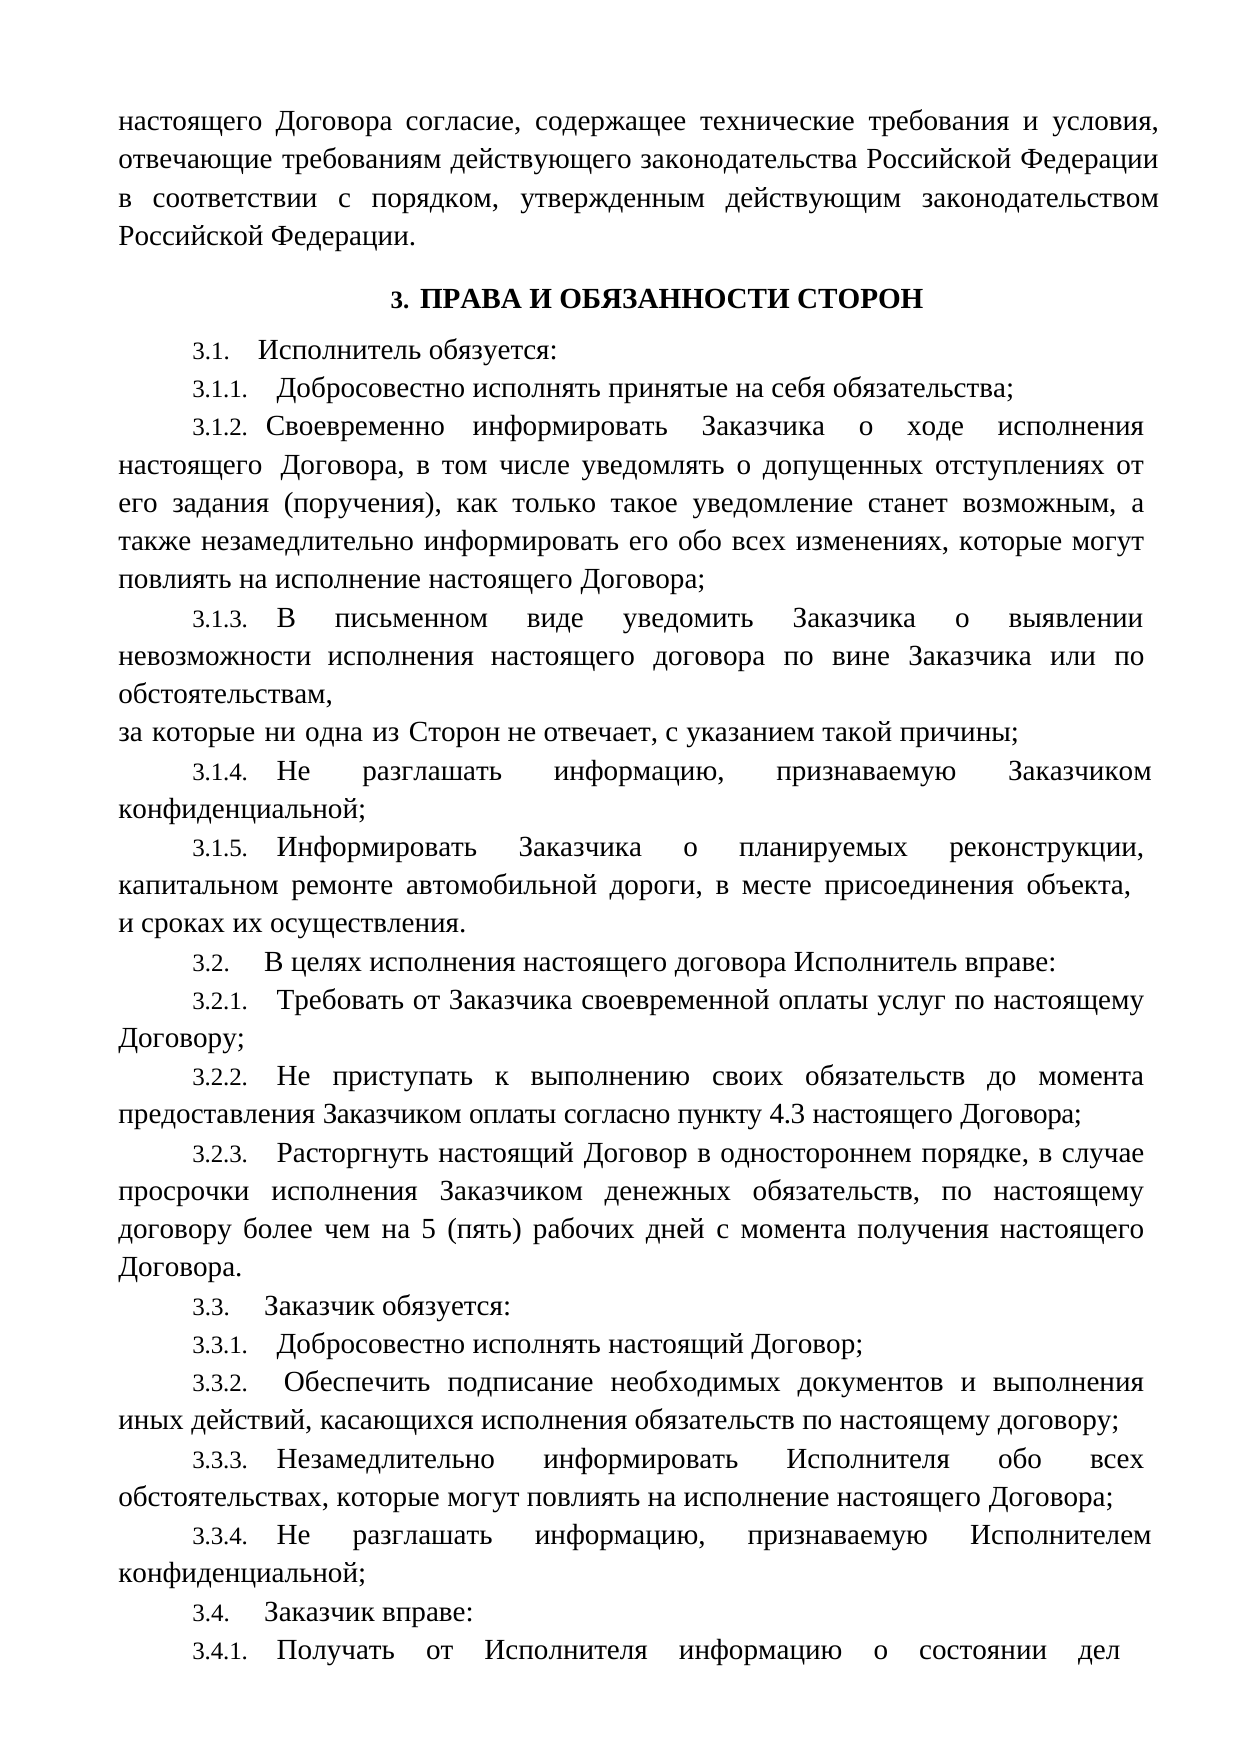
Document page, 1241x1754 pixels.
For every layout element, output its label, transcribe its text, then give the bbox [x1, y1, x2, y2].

list Добросовестно исполнять принятые на себя обязательства; [118, 370, 1152, 404]
list ПРАВА И ОБЯЗАННОСТИ СТОРОН [118, 281, 1152, 315]
list Заказчик обязуется: [118, 1288, 1152, 1321]
list Расторгнуть настоящий Договор в одностороннем порядке, в случае просрочки исполнения Заказчиком денежных обязательств, по настоящему договору более чем на 5 (пять) рабочих дней с момента получения настоящего Договора. [118, 1135, 1144, 1283]
list Требовать от Заказчика своевременной оплаты услуг по настоящему Договору; [118, 982, 1144, 1054]
list Заказчик вправе: [118, 1594, 1152, 1627]
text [118, 103, 1159, 252]
list Не разглашать информацию, признаваемую Заказчиком конфиденциальной; [118, 753, 1152, 824]
list Не приступать к выполнению своих обязательств до момента предоставления Заказчиком оплаты согласно пункту 4.3 настоящего Договора; [118, 1058, 1144, 1130]
list Исполнитель обязуется: [118, 332, 1152, 366]
list Добросовестно исполнять настоящий Договор; [118, 1326, 1152, 1359]
list Обеспечить подписание необходимых документов и выполнения иных действий, касающихся исполнения обязательств по настоящему договору; [118, 1364, 1144, 1436]
list Не разглашать информацию, признаваемую Исполнителем конфиденциальной; [118, 1517, 1152, 1589]
list В письменном виде уведомить Заказчика о выявлении невозможности исполнения настоящего договора по вине Заказчика или по обстоятельствам, за которые ни одна из Сторон не отвечает, с указанием такой причины; [118, 600, 1144, 748]
list Информировать Заказчика о планируемых реконструкции, капитальном ремонте автомобильной дороги, в месте присоединения объекта, и сроках их осуществления. [118, 829, 1144, 939]
list Своевременно информировать Заказчика о ходе исполнения настоящего Договора, в том числе уведомлять о допущенных отступлениях от его задания (поручения), как только такое уведомление станет возможным, а также незамедлительно информировать его обо всех изменениях, которые могут повлиять на исполнение настоящего Договора; [118, 408, 1144, 595]
list В целях исполнения настоящего договора Исполнитель вправе: [118, 944, 1144, 977]
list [118, 1632, 1152, 1665]
list Незамедлительно информировать Исполнителя обо всех обстоятельствах, которые могут повлиять на исполнение настоящего Договора; [118, 1441, 1144, 1512]
